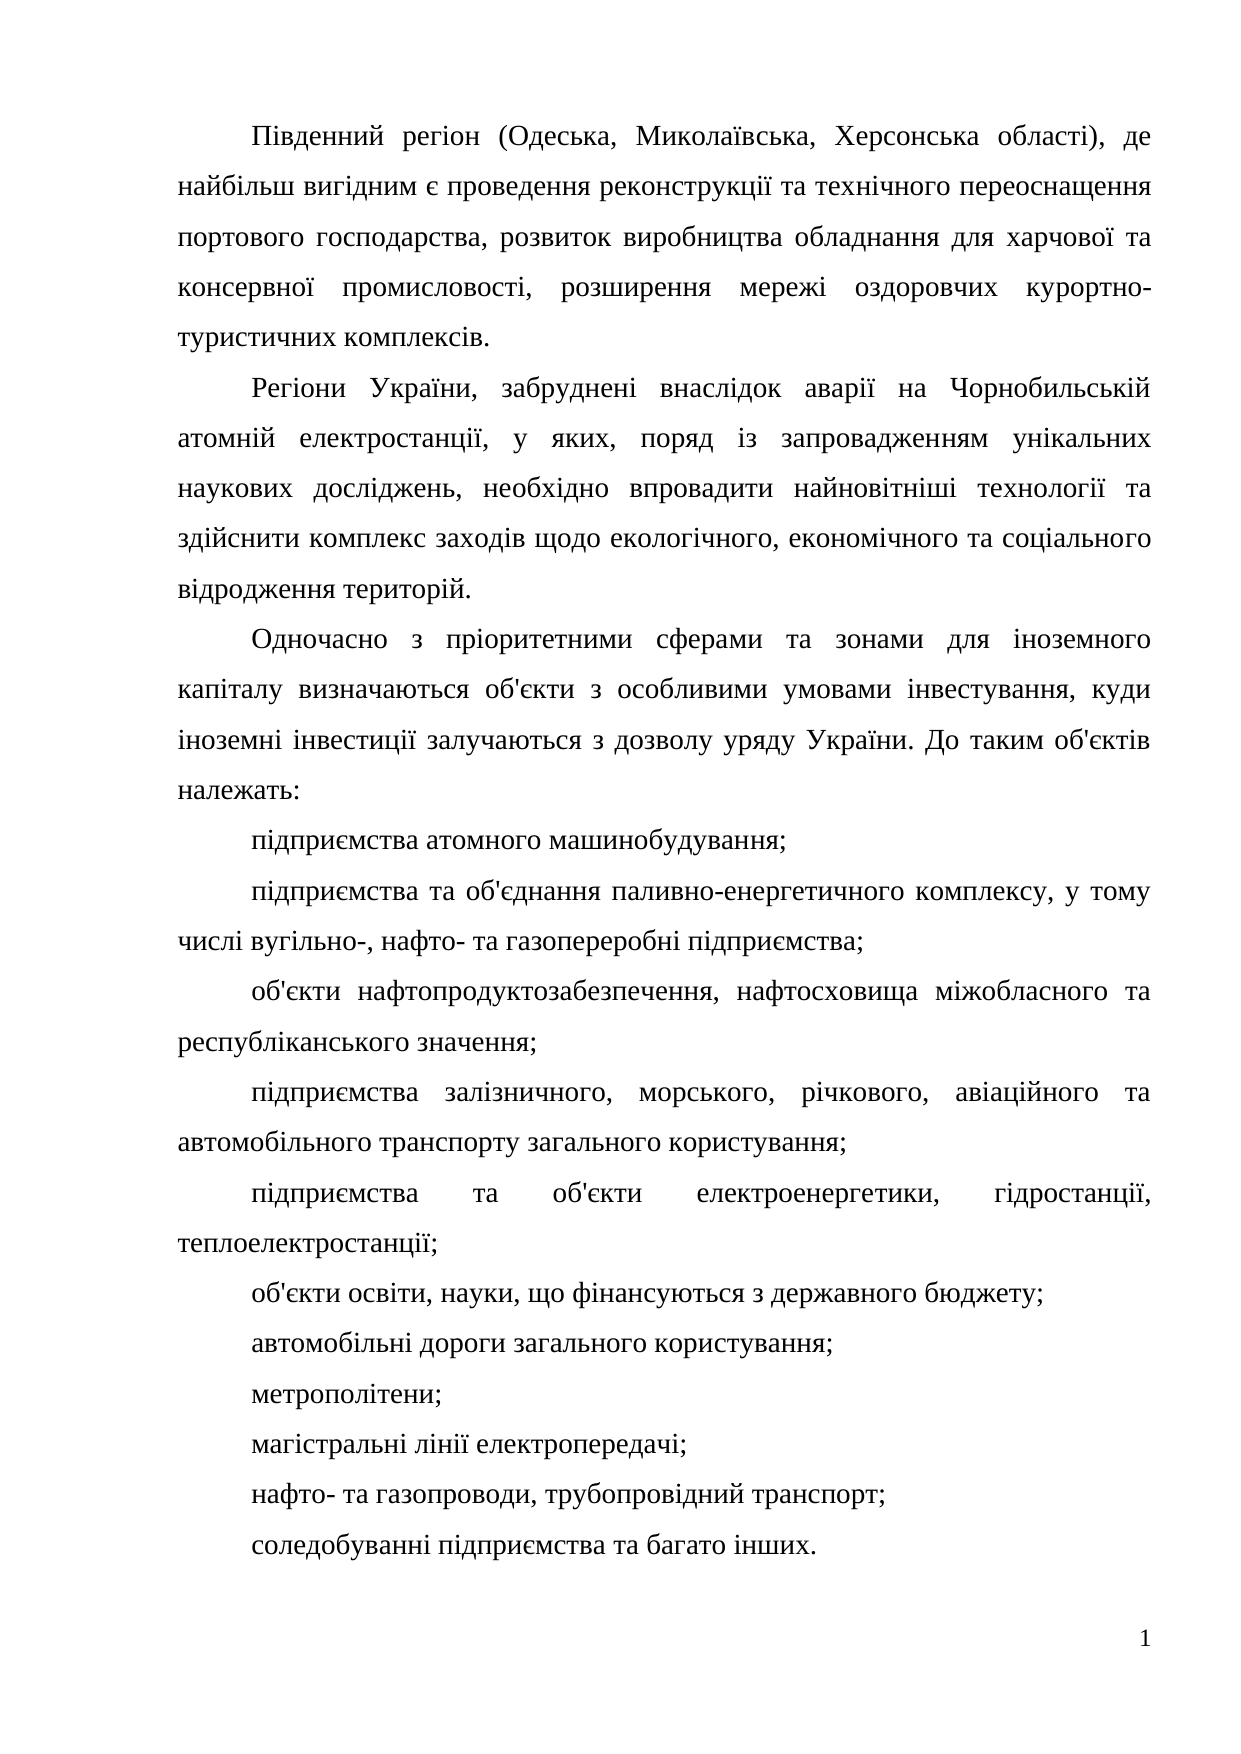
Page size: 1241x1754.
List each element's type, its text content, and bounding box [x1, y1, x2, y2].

text об'єкти нафтопродуктозабезпечення, нафтосховища міжобласного та республіканського значення; [177, 973, 1152, 1057]
text магістральні лінії електропередачі; [177, 1426, 1152, 1460]
text підприємства атомного машинобудування; [177, 822, 1152, 856]
text соледобуванні підприємства та багато інших. [177, 1527, 1152, 1560]
text об'єкти освіти, науки, що фінансуються з державного бюджету; [177, 1275, 1152, 1309]
text метрополітени; [177, 1376, 1152, 1409]
text Одночасно з пріоритетними сферами та зонами для іноземного капіталу визначаються об'єкти з особливими умовами інвестування, куди іноземні інвестиції залучаються з дозволу уряду України. До таким об'єктів належать: [177, 621, 1152, 806]
text Південний регіон (Одеська, Миколаївська, Херсонська області), де найбільш вигідним є проведення реконструкції та технічного переоснащення портового господарства, розвиток виробництва обладнання для харчової та консервної промисловості, розширення мережі оздоровчих курортно-туристичних комплексів. [177, 118, 1152, 353]
text Регіони України, забруднені внаслідок аварії на Чорнобильській атомній електростанції, у яких, поряд із запровадженням унікальних наукових досліджень, необхідно впровадити найновітніші технології та здійснити комплекс заходів щодо екологічного, економічного та соціального відродження територій. [177, 370, 1152, 604]
text підприємства та об'єднання паливно-енергетичного комплексу, у тому числі вугільно-, нафто- та газопереробні підприємства; [177, 873, 1152, 957]
text підприємства та об'єкти електроенергетики, гідростанції, теплоелектростанції; [177, 1175, 1152, 1258]
text автомобільні дороги загального користування; [177, 1326, 1152, 1359]
text нафто- та газопроводи, трубопровідний транспорт; [177, 1477, 1152, 1510]
text підприємства залізничного, морського, річкового, авіаційного та автомобільного транспорту загального користування; [177, 1074, 1152, 1158]
